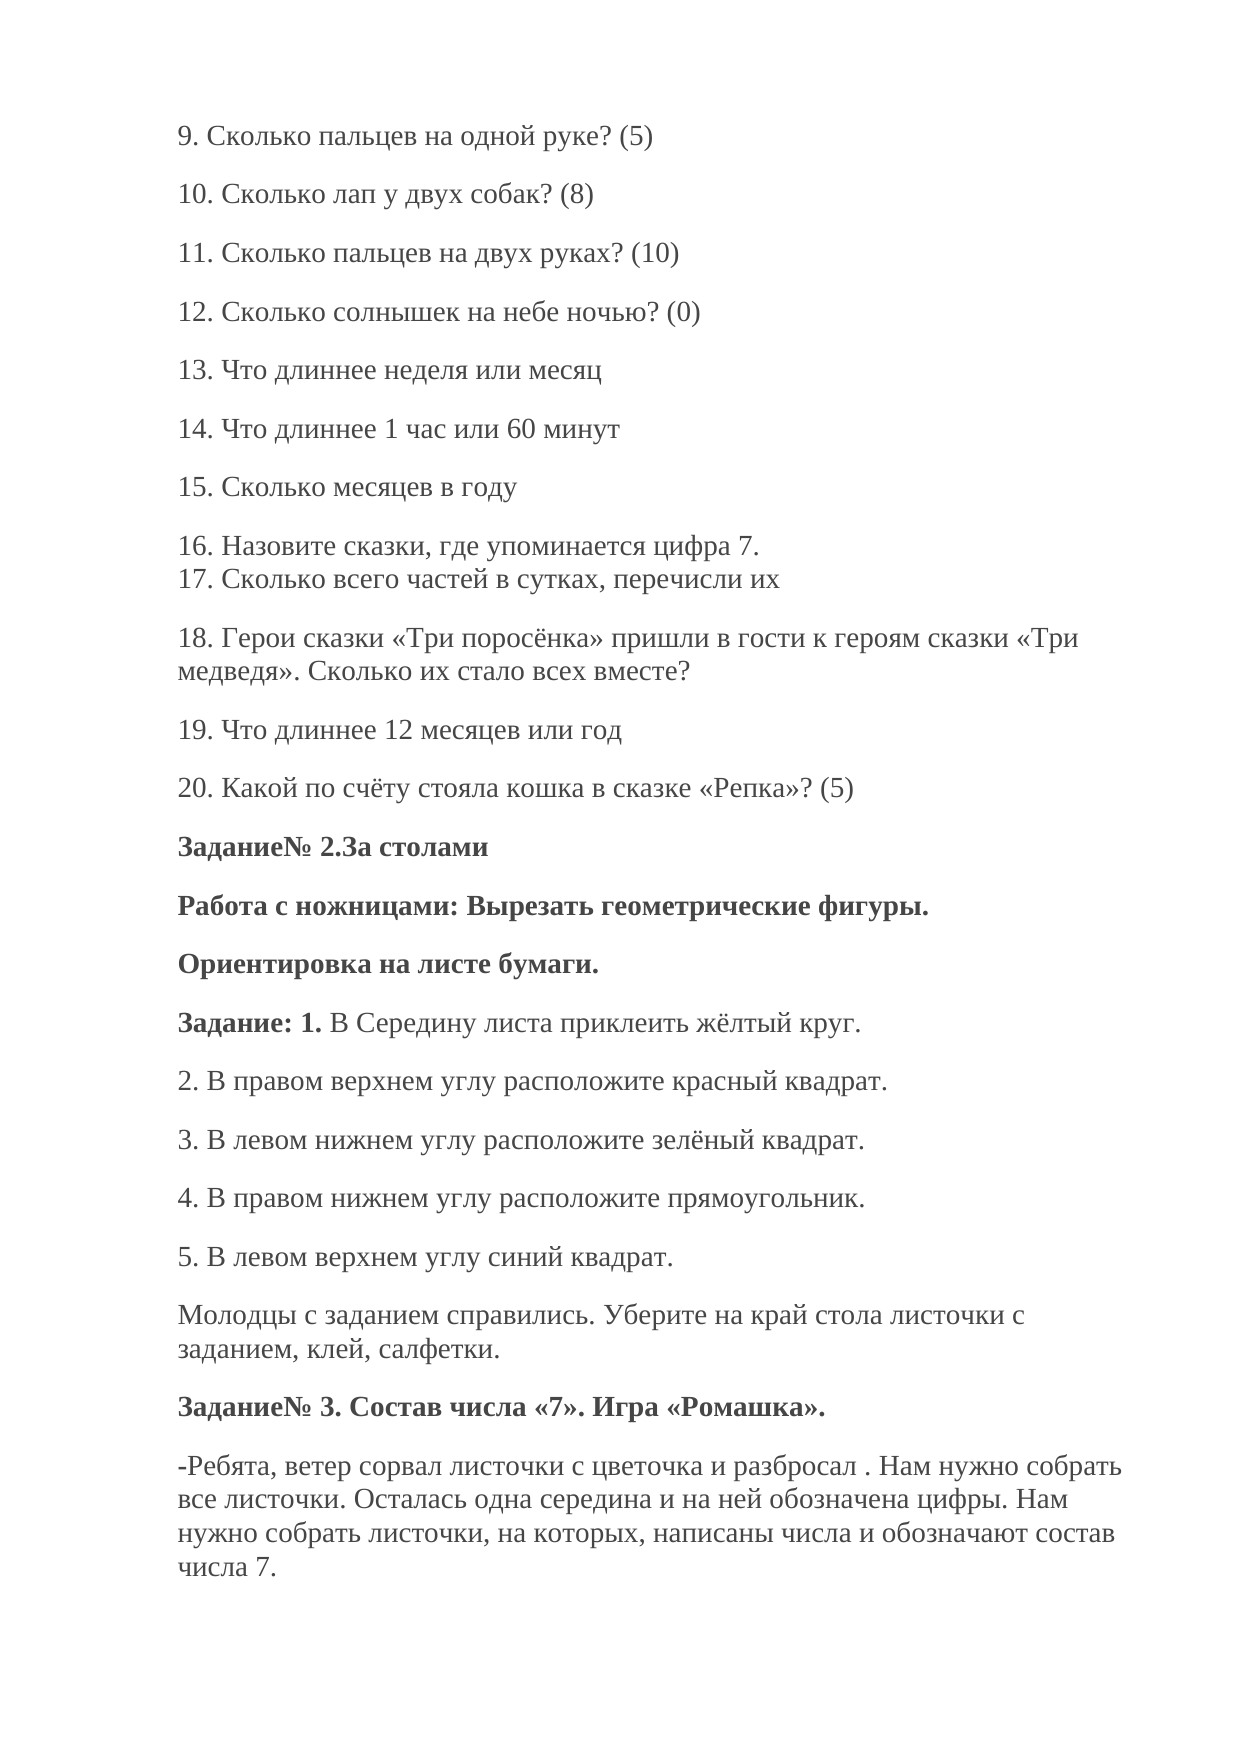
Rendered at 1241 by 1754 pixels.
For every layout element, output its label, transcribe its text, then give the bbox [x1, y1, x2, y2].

text 4. В правом нижнем углу расположите прямоугольник. [177, 1180, 1152, 1214]
text 9. Сколько пальцев на одной руке? (5) [177, 118, 1152, 152]
text 16. Назовите сказки, где упоминается цифра 7. [177, 528, 1152, 561]
text 20. Какой по счёту стояла кошка в сказке «Репка»? (5) [177, 771, 1152, 804]
text 11. Сколько пальцев на двух руках? (10) [177, 235, 1152, 269]
text 5. В левом верхнем углу синий квадрат. [177, 1239, 1152, 1272]
text 13. Что длиннее неделя или месяц [177, 352, 1152, 386]
text Ориентировка на листе бумаги. [177, 946, 1152, 980]
text -Ребята, ветер сорвал листочки с цветочка и разбросал . Нам нужно собрать все листочки. Осталась одна середина и на ней обозначена цифры. Нам нужно собрать листочки, на которых, написаны числа и обозначают состав числа 7. [177, 1448, 1152, 1582]
text 2. В правом верхнем углу расположите красный квадрат. [177, 1063, 1152, 1097]
text 17. Сколько всего частей в сутках, перечисли их [177, 561, 1152, 595]
text 3. В левом нижнем углу расположите зелёный квадрат. [177, 1122, 1152, 1155]
text 15. Сколько месяцев в году [177, 469, 1152, 503]
text Задание: 1. В Середину листа приклеить жёлтый круг. [177, 1005, 1152, 1038]
text 18. Герои сказки «Три поросёнка» пришли в гости к героям сказки «Три медведя». Сколько их стало всех вместе? [177, 620, 1152, 687]
text 14. Что длиннее 1 час или 60 минут [177, 411, 1152, 444]
text 19. Что длиннее 12 месяцев или год [177, 712, 1152, 746]
text Задание№ 2.За столами [177, 829, 1152, 863]
text Работа с ножницами: Вырезать геометрические фигуры. [177, 888, 1152, 921]
text 12. Сколько солнышек на небе ночью? (0) [177, 294, 1152, 327]
text Задание№ 3. Состав числа «7». Игра «Ромашка». [177, 1389, 1152, 1423]
text 10. Сколько лап у двух собак? (8) [177, 177, 1152, 210]
text Молодцы с заданием справились. Уберите на край стола листочки с заданием, клей, салфетки. [177, 1297, 1152, 1364]
